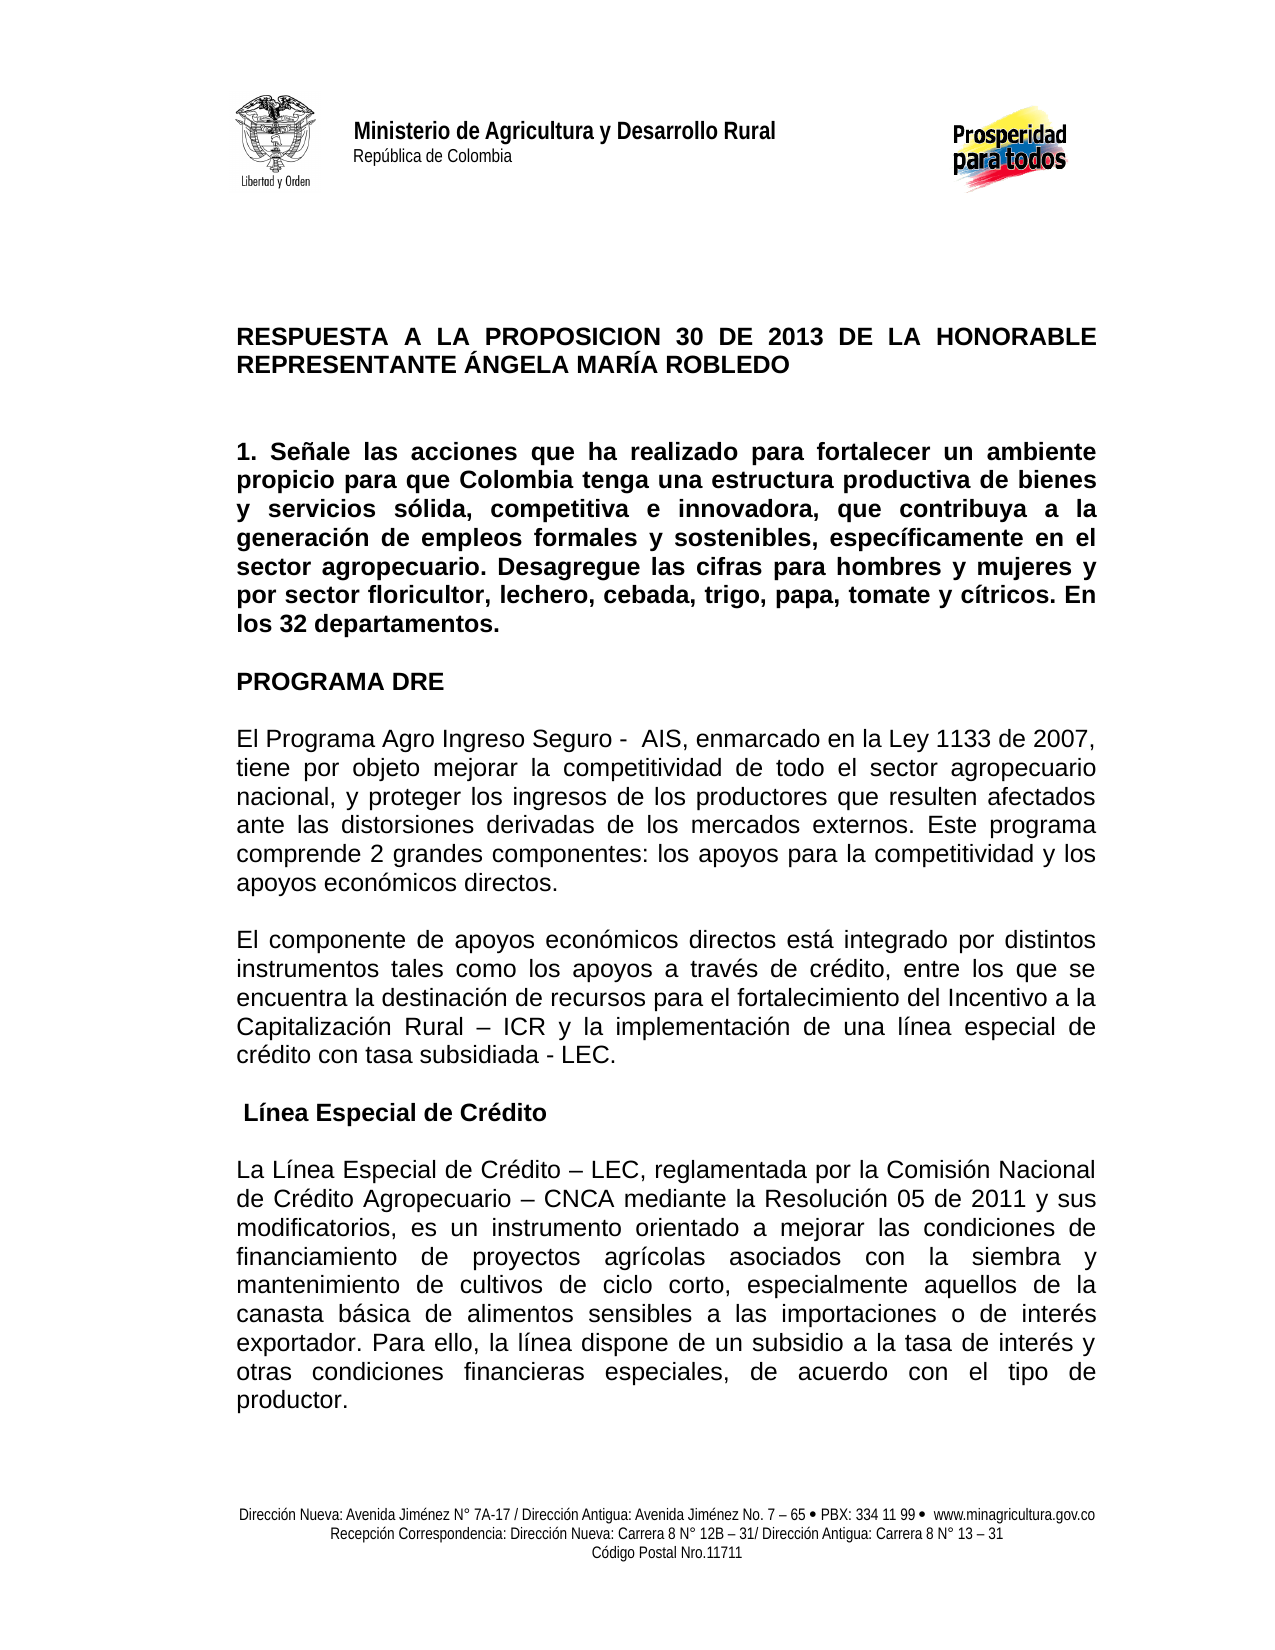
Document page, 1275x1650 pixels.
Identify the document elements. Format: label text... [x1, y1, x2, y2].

text El componente de apoyos económicos directos está integrado por distintos instrumentos tales como los apoyos a través de crédito, entre los que se encuentra la destinación de recursos para el fortalecimiento del Incentivo a la Capitalización Rural – ICR y la implementación de una línea especial de crédito con tasa subsidiada - LEC. [236, 925, 1098, 1069]
picture [936, 103, 1084, 193]
text RESPUESTA A LA PROPOSICION 30 DE 2013 DE LA HONORABLE REPRESENTANTE ÁNGELA MARÍA ROBLEDO [236, 322, 1098, 379]
text Línea Especial de Crédito [236, 1098, 1098, 1127]
text La Línea Especial de Crédito – LEC, reglamentada por la Comisión Nacional de Crédito Agropecuario – CNCA mediante la Resolución 05 de 2011 y sus modificatorios, es un instrumento orientado a mejorar las condiciones de financiamiento de proyectos agrícolas asociados con la siembra y mantenimiento de cultivos de ciclo corto, especialmente aquellos de la canasta básica de alimentos sensibles a las importaciones o de interés exportador. Para ello, la línea dispone de un subsidio a la tasa de interés y otras condiciones financieras especiales, de acuerdo con el tipo de productor. [236, 1155, 1098, 1414]
text PROGRAMA DRE [236, 667, 1098, 695]
text El Programa Agro Ingreso Seguro - AIS, enmarcado en la Ley 1133 de 2007, tiene por objeto mejorar la competitividad de todo el sector agropecuario nacional, y proteger los ingresos de los productores que resulten afectados ante las distorsiones derivadas de los mercados externos. Este programa comprende 2 grandes componentes: los apoyos para la competitividad y los apoyos económicos directos. [236, 724, 1098, 897]
text 1. Señale las acciones que ha realizado para fortalecer un ambiente propicio para que Colombia tenga una estructura productiva de bienes y servicios sólida, competitiva e innovadora, que contribuya a la generación de empleos formales y sostenibles, específicamente en el sector agropecuario. Desagregue las cifras para hombres y mujeres y por sector floricultor, lechero, cebada, trigo, papa, tomate y cítricos. En los 32 departamentos. [236, 437, 1098, 638]
